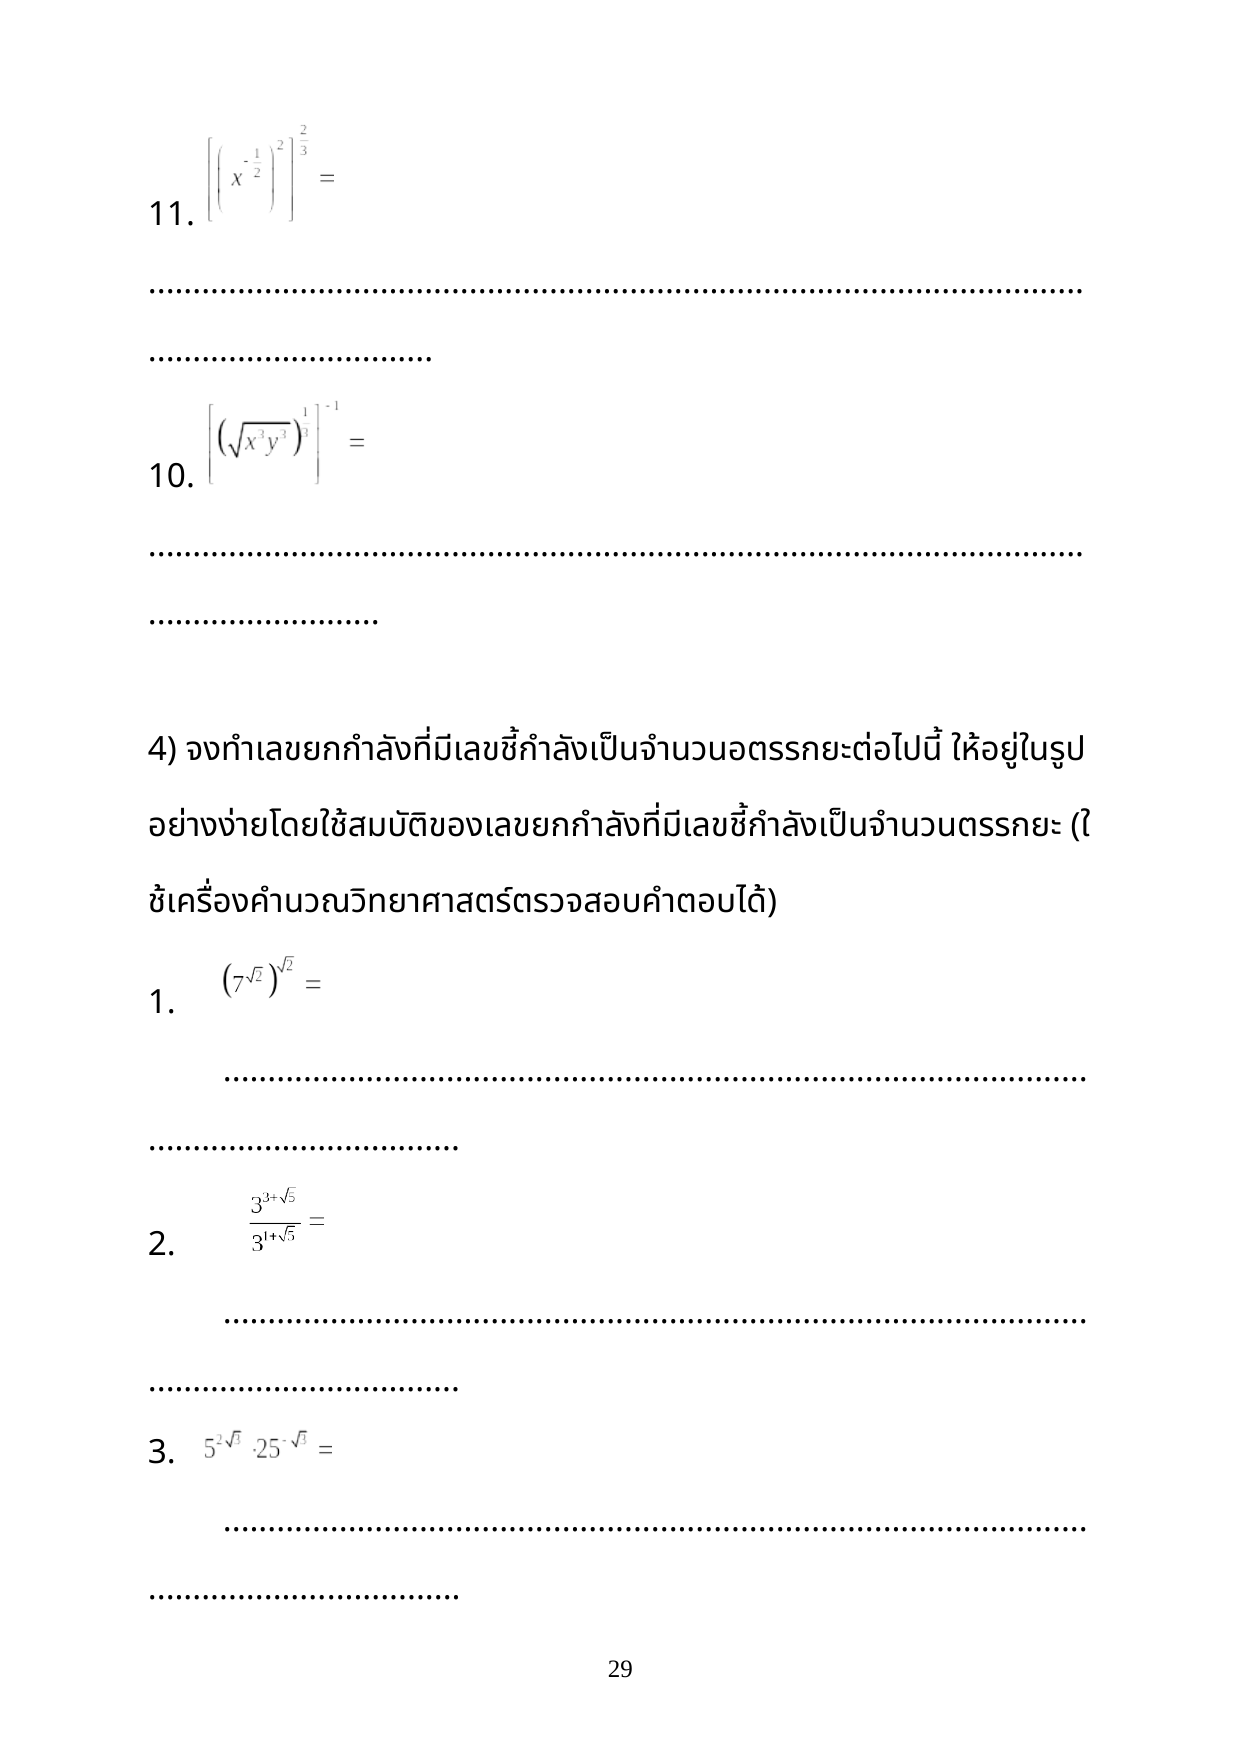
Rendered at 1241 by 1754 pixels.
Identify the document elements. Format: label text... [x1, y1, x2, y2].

text 11. ......................................................................................................................................... [148, 118, 1092, 371]
text 3. .................................................................................................................................... [148, 1424, 1092, 1609]
text 4) จงทำเลขยกกำลังที่มีเลขชี้กำลังเป็นจำนวนอตรรกยะต่อไปนี้ ให้อยู่ในรูปอย่างง่ายโดยใช้สมบัติของเลขยกกำลังที่มีเลขชี้กำลังเป็นจำนวนตรรกยะ (ใช้เครื่องคำนวณวิทยาศาสตร์ตรวจสอบคำตอบได้) [148, 725, 1092, 927]
text 10. ................................................................................................................................... [148, 394, 1092, 634]
text 1. .................................................................................................................................... [148, 952, 1092, 1160]
text 2. .................................................................................................................................... [148, 1182, 1092, 1401]
